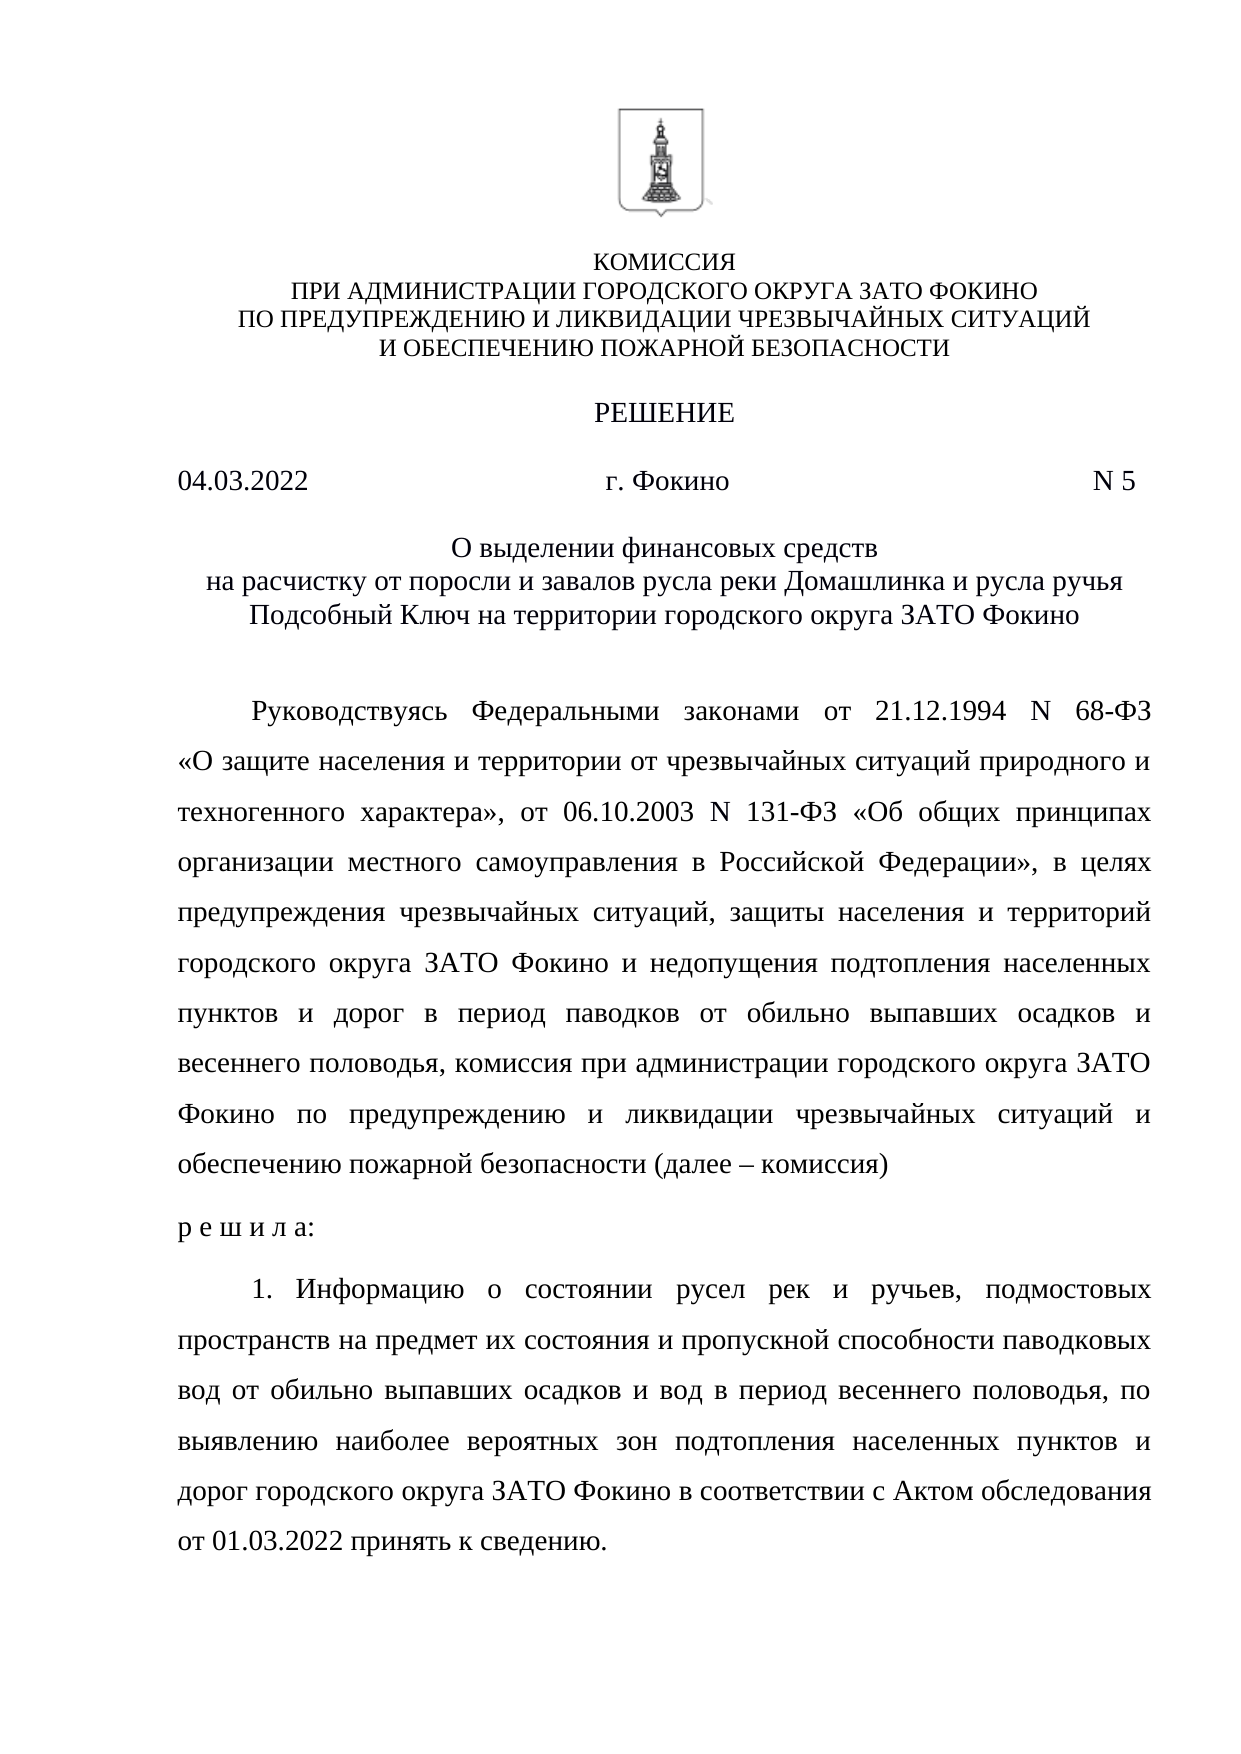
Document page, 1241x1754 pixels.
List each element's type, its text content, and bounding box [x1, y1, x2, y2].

text ПО ПРЕДУПРЕЖДЕНИЮ И ЛИКВИДАЦИИ ЧРЕЗВЫЧАЙНЫХ СИТУАЦИЙ [177, 304, 1152, 333]
list Информацию о состоянии русел рек и ручьев, подмостовых пространств на предмет их состояния и пропускной способности паводковых вод от обильно выпавших осадков и вод в период весеннего половодья, по выявлению наиболее вероятных зон подтопления населенных пунктов и дорог городского округа ЗАТО Фокино в соответствии с Актом обследования от 01.03.2022 принять к сведению. [177, 1272, 1152, 1557]
text р е ш и л а: [177, 1209, 1152, 1242]
text на расчистку от поросли и завалов русла реки Домашлинка и русла ручья Подсобный Ключ на территории городского округа ЗАТО Фокино [177, 563, 1152, 630]
text ПРИ АДМИНИСТРАЦИИ ГОРОДСКОГО ОКРУГА ЗАТО ФОКИНО [177, 276, 1152, 304]
text Руководствуясь Федеральными законами от 21.12.1994 N 68-ФЗ «О защите населения и территории от чрезвычайных ситуаций природного и техногенного характера», от 06.10.2003 N 131-ФЗ «Об общих принципах организации местного самоуправления в Российской Федерации», в целях предупреждения чрезвычайных ситуаций, защиты населения и территорий городского округа ЗАТО Фокино и недопущения подтопления населенных пунктов и дорог в период паводков от обильно выпавших осадков и весеннего половодья, комиссия при администрации городского округа ЗАТО Фокино по предупреждению и ликвидации чрезвычайных ситуаций и обеспечению пожарной безопасности (далее – комиссия) [177, 693, 1152, 1179]
text РЕШЕНИЕ [177, 396, 1152, 429]
text О выделении финансовых средств [177, 530, 1152, 563]
text 04.03.2022 г. Фокино N 5 [177, 463, 1152, 496]
text И ОБЕСПЕЧЕНИЮ ПОЖАРНОЙ БЕЗОПАСНОСТИ [177, 333, 1152, 362]
text КОМИССИЯ [177, 247, 1152, 276]
picture [613, 101, 716, 222]
